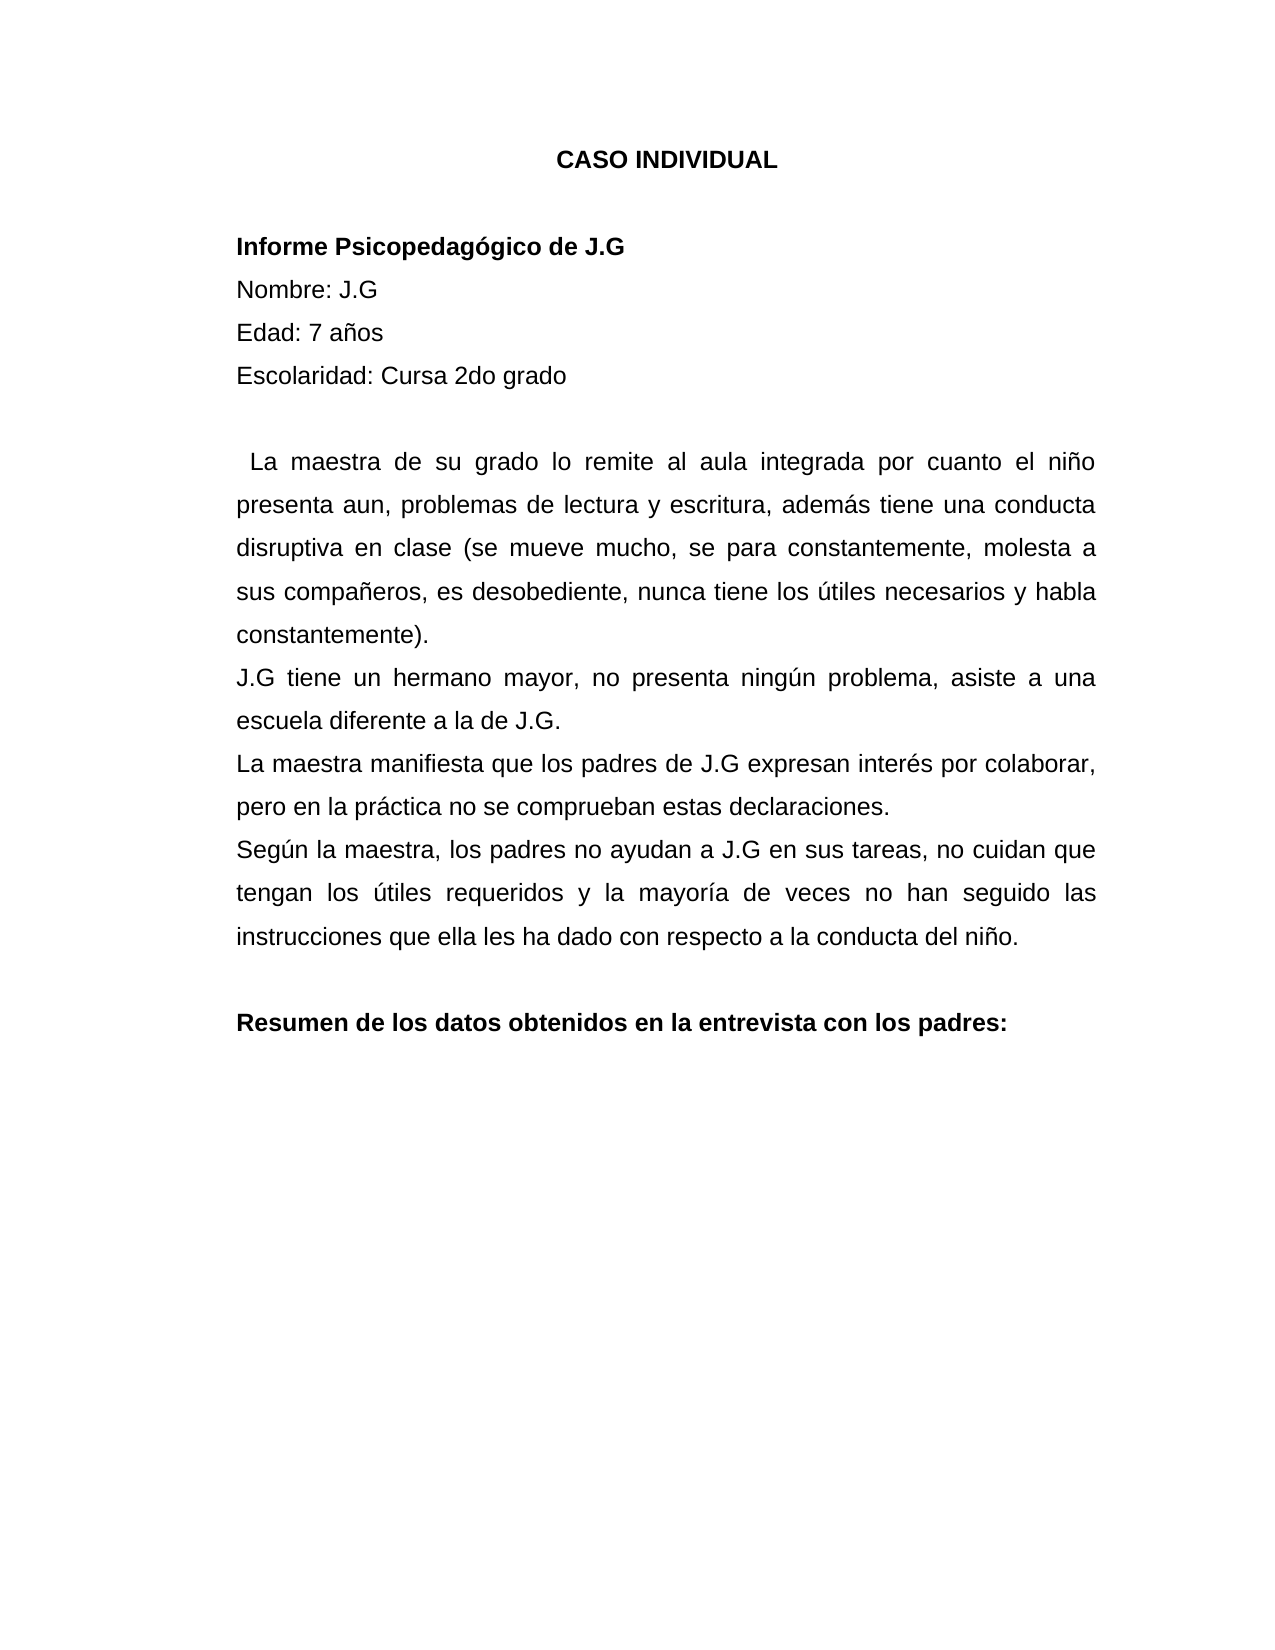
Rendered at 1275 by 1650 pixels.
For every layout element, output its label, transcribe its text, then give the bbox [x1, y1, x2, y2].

text Nombre: J.G [236, 275, 1098, 303]
text La maestra de su grado lo remite al aula integrada por cuanto el niño presenta aun, problemas de lectura y escritura, además tiene una conducta disruptiva en clase (se mueve mucho, se para constantemente, molesta a sus compañeros, es desobediente, nunca tiene los útiles necesarios y habla constantemente). [236, 447, 1098, 648]
text Escolaridad: Cursa 2do grado [236, 361, 1098, 390]
text J.G tiene un hermano mayor, no presenta ningún problema, asiste a una escuela diferente a la de J.G. [236, 663, 1098, 735]
text La maestra manifiesta que los padres de J.G expresan interés por colaborar, pero en la práctica no se comprueban estas declaraciones. [236, 749, 1098, 821]
text Resumen de los datos obtenidos en la entrevista con los padres: [236, 1008, 1098, 1037]
text Edad: 7 años [236, 318, 1098, 347]
text Informe Psicopedagógico de J.G [236, 232, 1098, 260]
text CASO INDIVIDUAL [236, 145, 1098, 174]
text Según la maestra, los padres no ayudan a J.G en sus tareas, no cuidan que tengan los útiles requeridos y la mayoría de veces no han seguido las instrucciones que ella les ha dado con respecto a la conducta del niño. [236, 835, 1098, 950]
